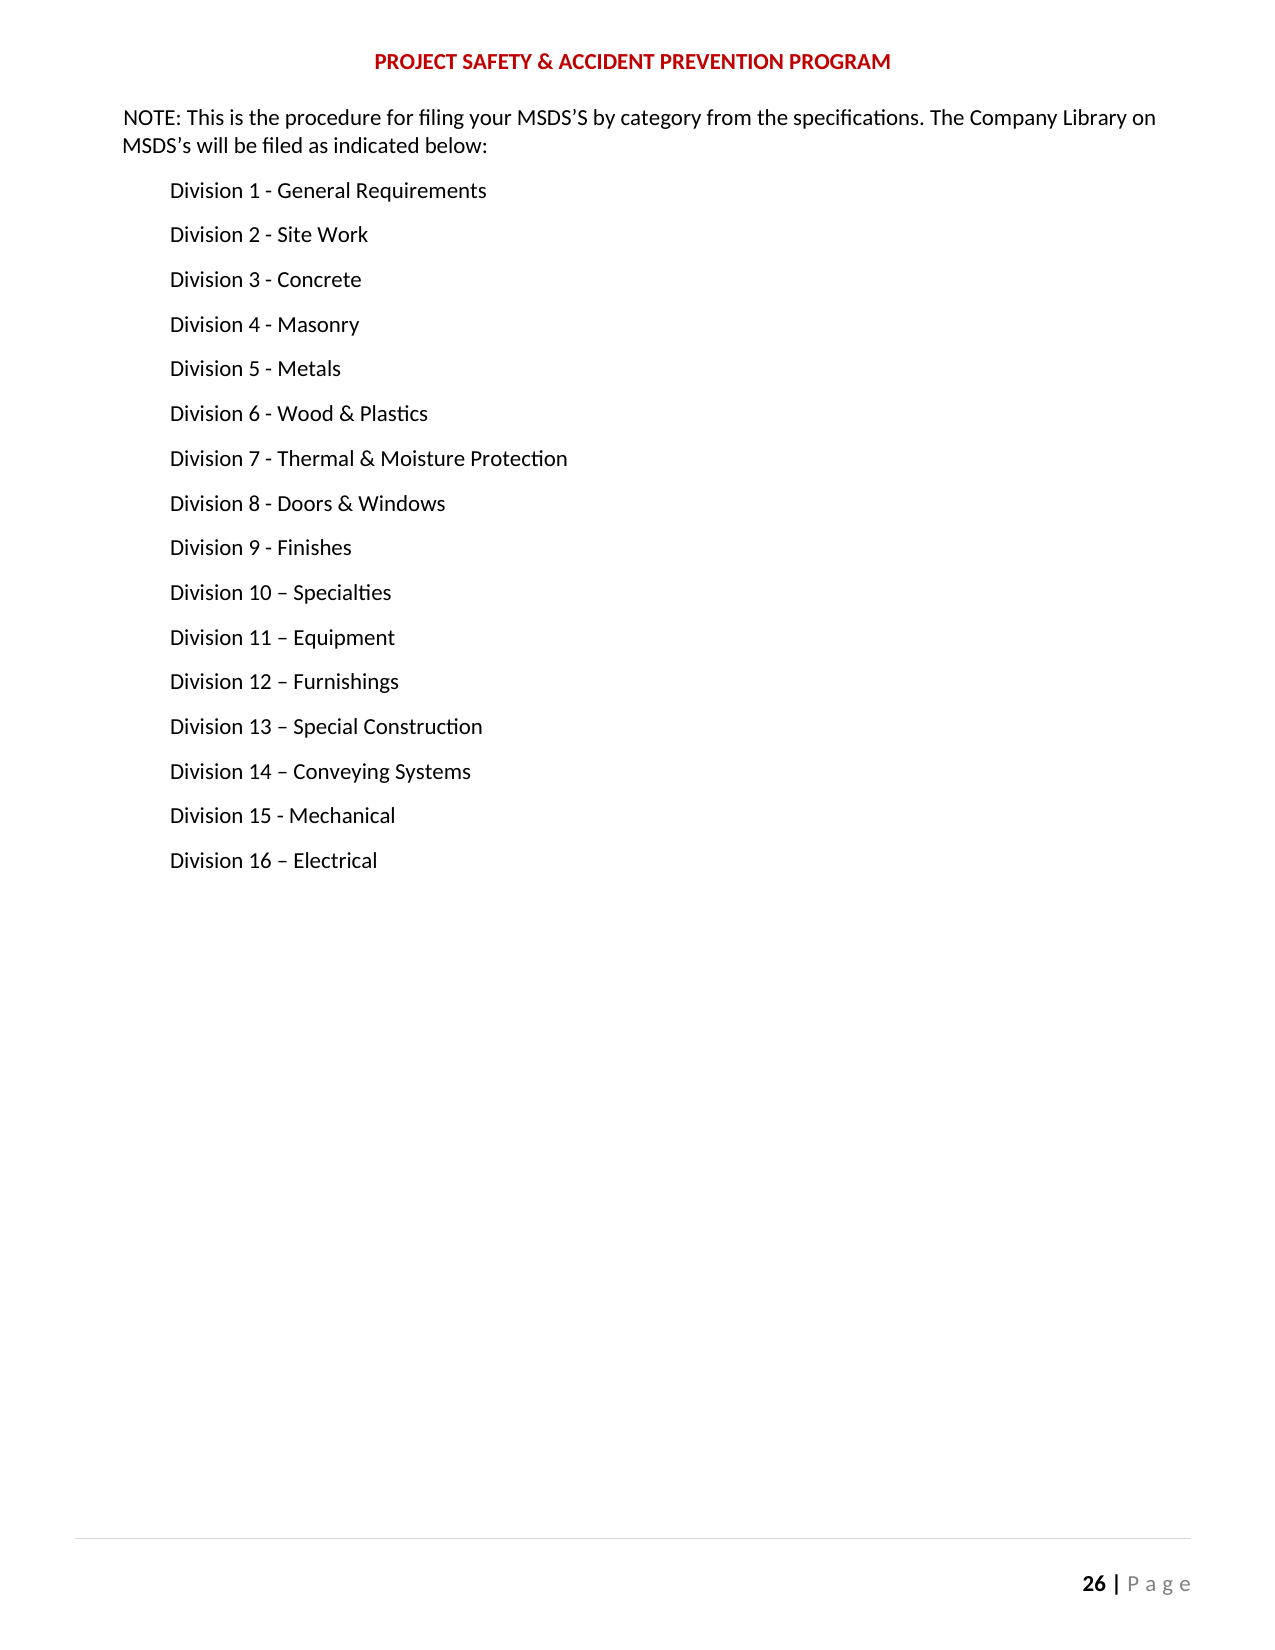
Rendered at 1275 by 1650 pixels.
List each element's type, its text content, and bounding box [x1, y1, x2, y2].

text Division 6 - Wood & Plastics [170, 399, 1191, 427]
text Division 14 – Conveying Systems [170, 757, 1191, 785]
text Division 12 – Furnishings [170, 667, 1191, 695]
text Division 3 - Concrete [170, 265, 1191, 293]
text Division 5 - Metals [170, 354, 1191, 383]
text Division 11 – Equipment [170, 623, 1191, 651]
text Division 2 - Site Work [170, 221, 1191, 248]
text Division 15 - Mechanical [170, 801, 1191, 829]
text Division 16 – Electrical [170, 846, 1191, 874]
text Division 9 - Finishes [170, 533, 1191, 561]
text Division 7 - Thermal & Moisture Protection [170, 444, 1191, 472]
text Division 1 - General Requirements [170, 176, 1191, 204]
text Division 13 – Special Construction [170, 712, 1191, 740]
text NOTE: This is the procedure for filing your MSDS’S by category from the specifications. The Company Library on MSDS’s will be filed as indicated below: [122, 103, 1191, 159]
text Division 10 – Specialties [170, 578, 1191, 606]
text Division 4 - Masonry [170, 310, 1191, 338]
text Division 8 - Doors & Windows [170, 489, 1191, 517]
